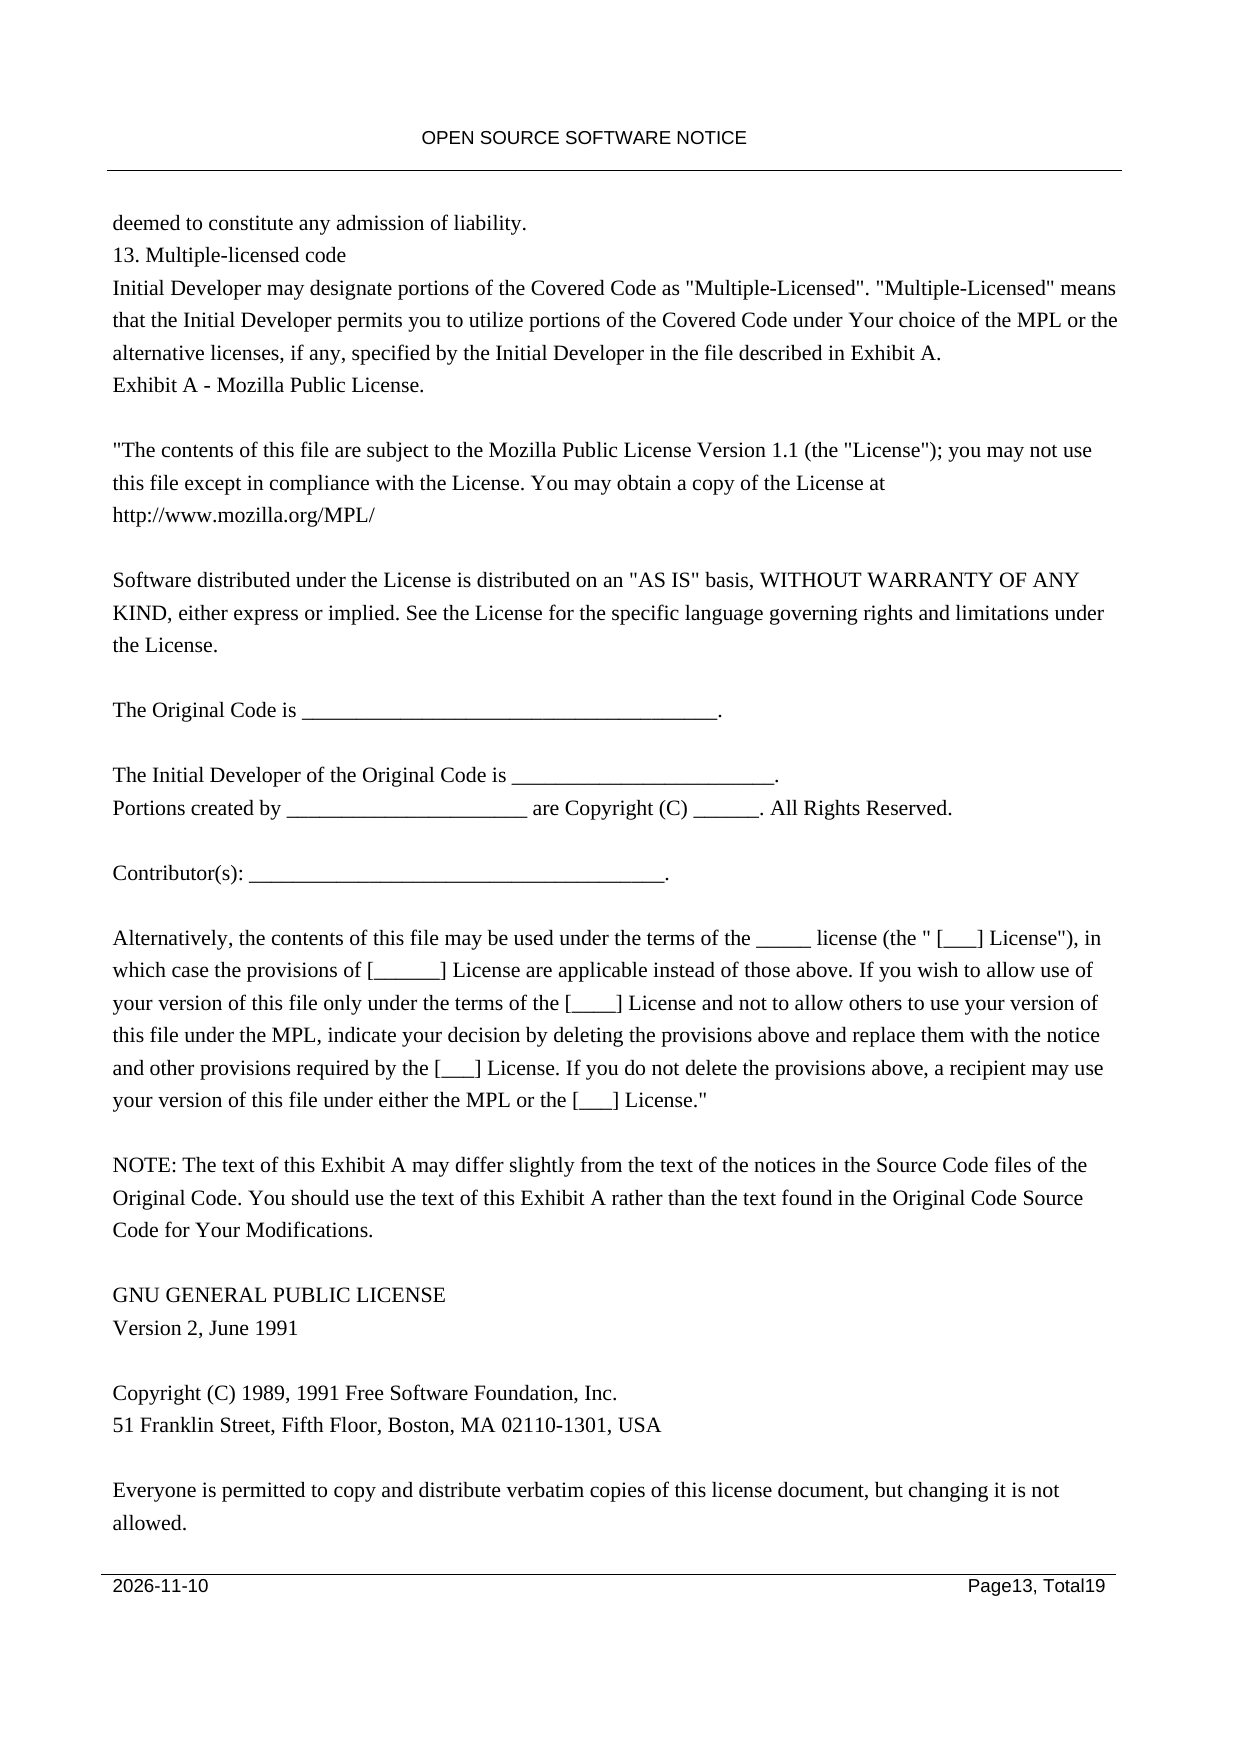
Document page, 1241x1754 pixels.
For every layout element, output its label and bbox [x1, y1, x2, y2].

text [112, 206, 1128, 1539]
